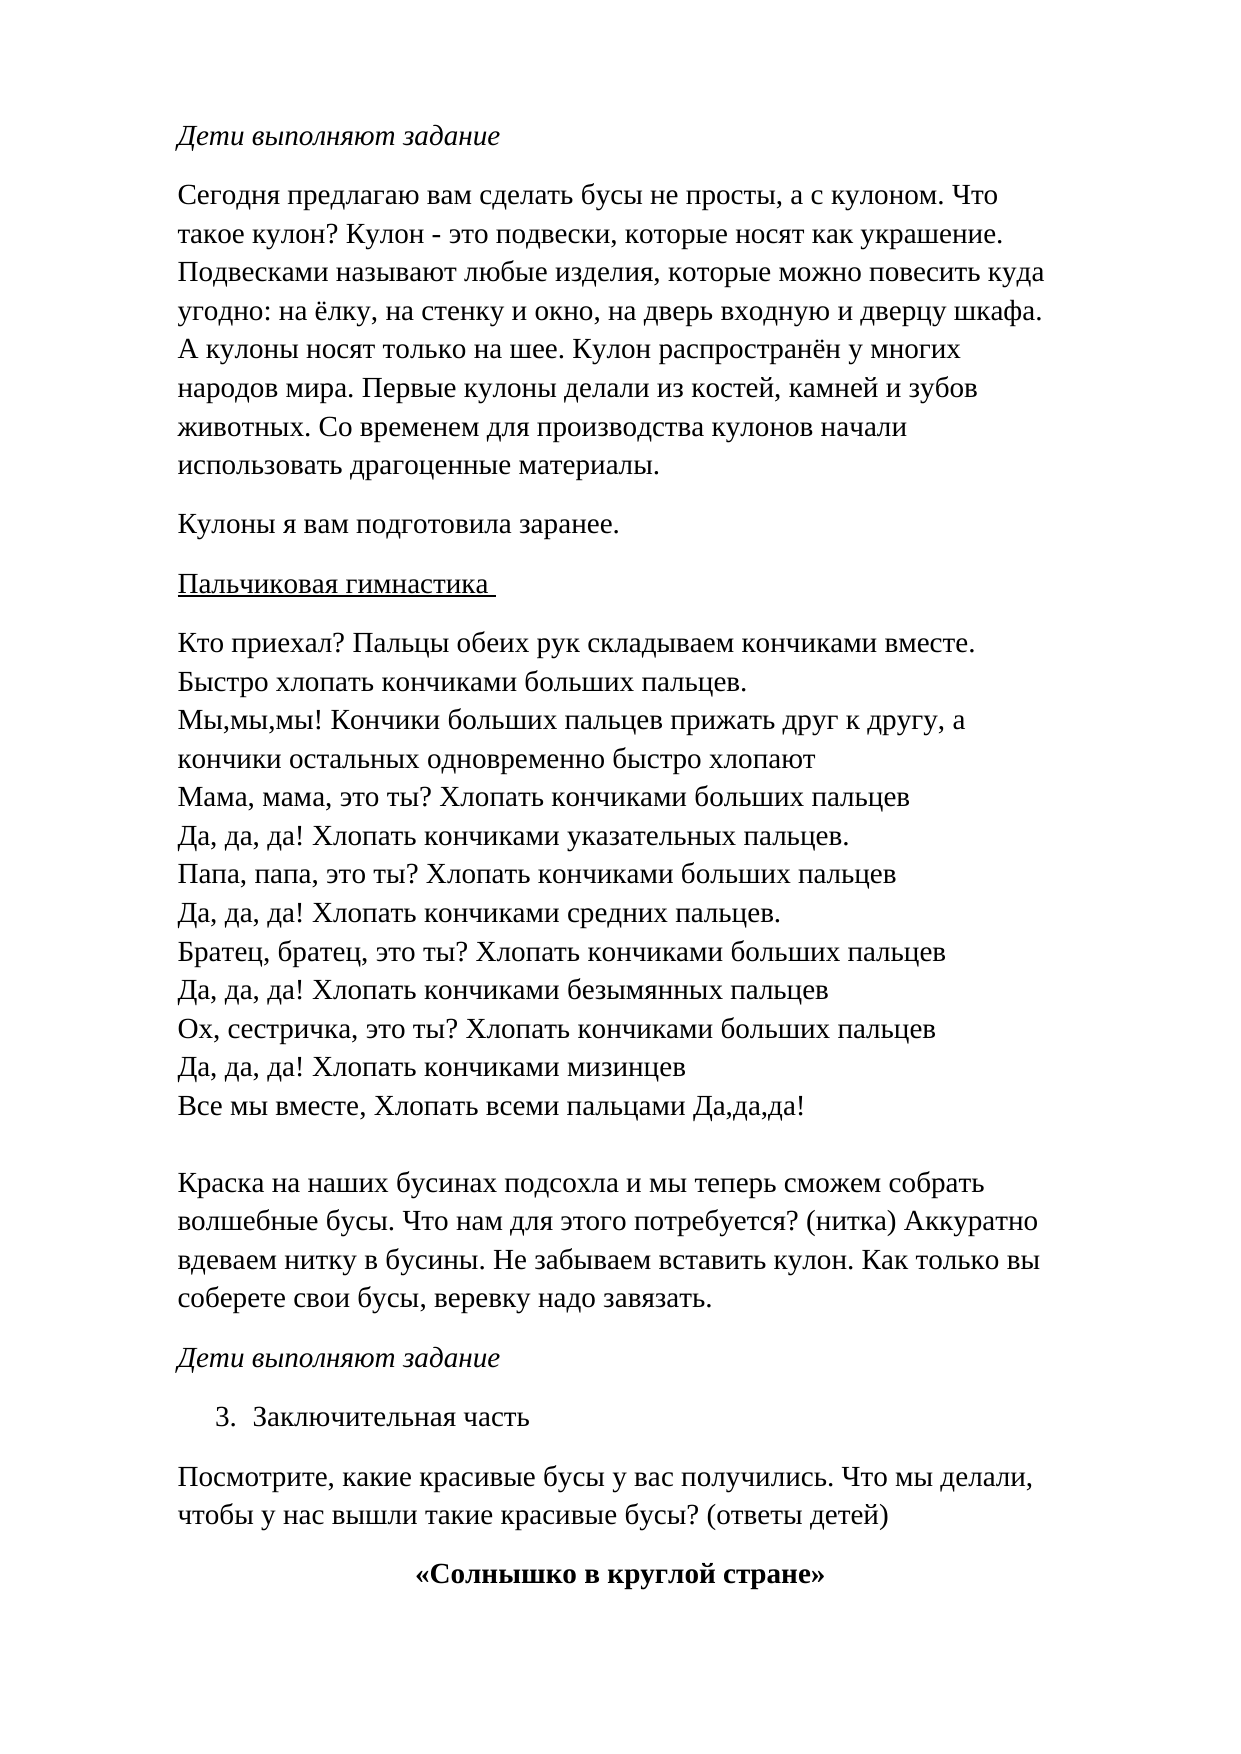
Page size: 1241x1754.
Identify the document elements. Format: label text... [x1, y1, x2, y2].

text Краска на наших бусинах подсохла и мы теперь сможем собрать волшебные бусы. Что нам для этого потребуется? (нитка) Аккуратно вдеваем нитку в бусины. Не забываем вставить кулон. Как только вы соберете свои бусы, веревку надо завязать. [177, 1165, 1063, 1314]
list Заключительная часть [215, 1399, 1063, 1433]
text Кто приехал? Пальцы обеих рук складываем кончиками вместе. Быстро хлопать кончиками больших пальцев. [177, 625, 1063, 697]
text Мама, мама, это ты? Хлопать кончиками больших пальцев [177, 779, 1063, 813]
text Да, да, да! Хлопать кончиками безымянных пальцев [177, 972, 1063, 1006]
text Папа, папа, это ты? Хлопать кончиками больших пальцев [177, 857, 1063, 890]
text Пальчиковая гимнастика [177, 566, 1063, 599]
text Ох, сестричка, это ты? Хлопать кончиками больших пальцев [177, 1011, 1063, 1044]
text Кулоны я вам подготовила заранее. [177, 507, 1063, 540]
text Да, да, да! Хлопать кончиками средних пальцев. [177, 895, 1063, 929]
text Братец, братец, это ты? Хлопать кончиками больших пальцев [177, 934, 1063, 967]
text «Солнышко в круглой стране» [177, 1557, 1063, 1590]
text Дети выполняют задание [177, 1340, 1063, 1373]
text Дети выполняют задание [177, 118, 1063, 152]
text Да, да, да! Хлопать кончиками указательных пальцев. [177, 818, 1063, 852]
text Да, да, да! Хлопать кончиками мизинцев [177, 1049, 1063, 1083]
text Все мы вместе, Хлопать всеми пальцами Да,да,да! [177, 1088, 1063, 1121]
text Посмотрите, какие красивые бусы у вас получились. Что мы делали, чтобы у нас вышли такие красивые бусы? (ответы детей) [177, 1459, 1063, 1531]
text Сегодня предлагаю вам сделать бусы не просты, а с кулоном. Что такое кулон? Кулон - это подвески, которые носят как украшение. Подвесками называют любые изделия, которые можно повесить куда угодно: на ёлку, на стенку и окно, на дверь входную и дверцу шкафа. А кулоны носят только на шее. Кулон распространён у многих народов мира. Первые кулоны делали из костей, камней и зубов животных. Со временем для производства кулонов начали использовать драгоценные материалы. [177, 177, 1063, 481]
text Мы,мы,мы! Кончики больших пальцев прижать друг к другу, а кончики остальных одновременно быстро хлопают [177, 702, 1063, 774]
